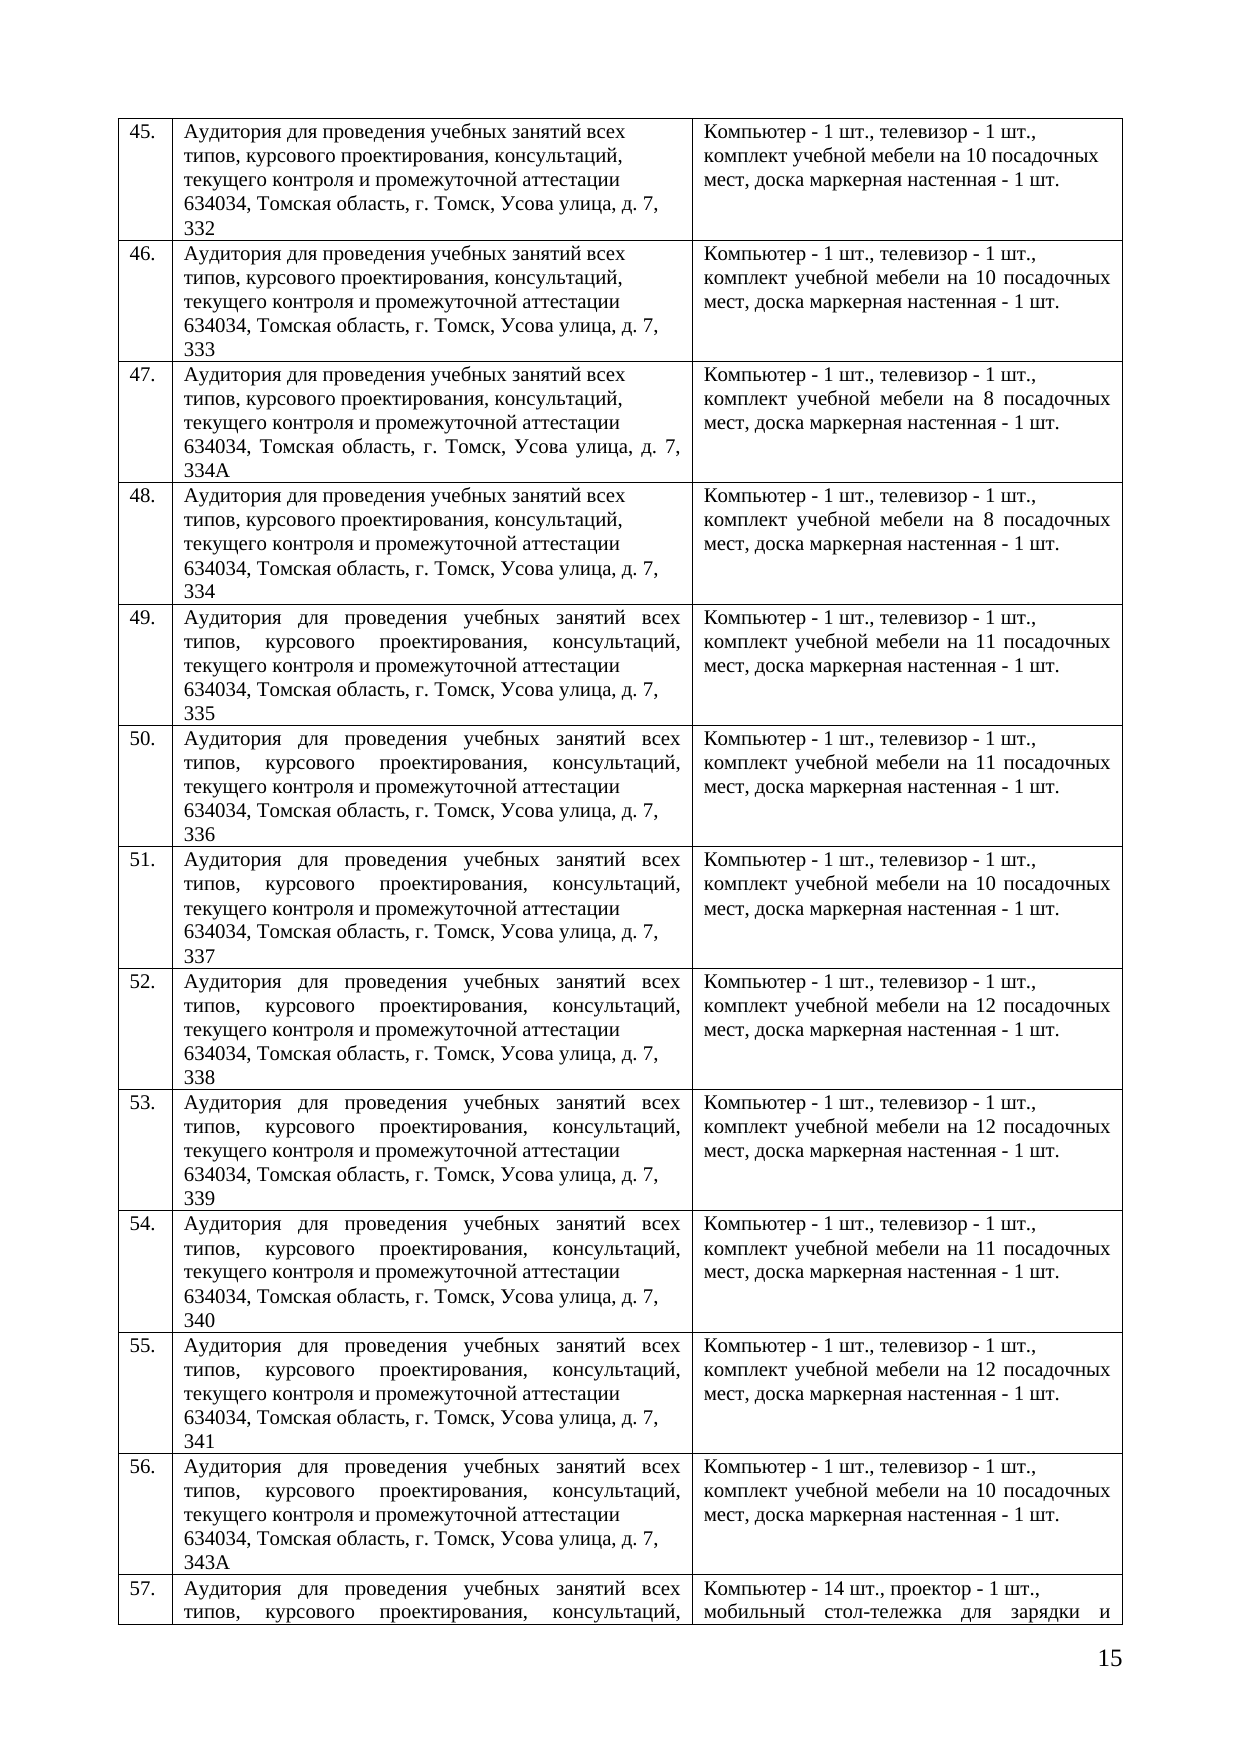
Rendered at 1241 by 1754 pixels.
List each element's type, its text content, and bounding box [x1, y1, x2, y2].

table_cell 46. [119, 241, 172, 361]
table_cell Аудитория для проведения учебных занятий всех типов, курсового проектирования, консультаций, текущего контроля и промежуточной аттестации 634034, Томская область, г. Томск, Усова улица, д. 7, 338 [173, 969, 692, 1089]
table_cell Аудитория для проведения учебных занятий всех типов, курсового проектирования, консультаций, текущего контроля и промежуточной аттестации 634034, Томская область, г. Томск, Усова улица, д. 7, 333 [173, 241, 692, 361]
table_cell 50. [119, 726, 172, 846]
table_cell Аудитория для проведения учебных занятий всех типов, курсового проектирования, консультаций, текущего контроля и промежуточной аттестации 634034, Томская область, г. Томск, Усова улица, д. 7, 335 [173, 605, 692, 725]
table_cell Компьютер - 1 шт., телевизор - 1 шт., комплект учебной мебели на 10 посадочных мест, доска маркерная настенная - 1 шт. [693, 119, 1122, 239]
table_cell 52. [119, 969, 172, 1089]
table_cell Компьютер - 1 шт., телевизор - 1 шт., комплект учебной мебели на 10 посадочных мест, доска маркерная настенная - 1 шт. [693, 847, 1122, 968]
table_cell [173, 1575, 692, 1623]
table_cell 47. [119, 362, 172, 482]
table_cell Аудитория для проведения учебных занятий всех типов, курсового проектирования, консультаций, текущего контроля и промежуточной аттестации 634034, Томская область, г. Томск, Усова улица, д. 7, 334А [173, 362, 692, 482]
table_cell 53. [119, 1090, 172, 1210]
table_cell 55. [119, 1333, 172, 1453]
table_cell Аудитория для проведения учебных занятий всех типов, курсового проектирования, консультаций, текущего контроля и промежуточной аттестации 634034, Томская область, г. Томск, Усова улица, д. 7, 339 [173, 1090, 692, 1210]
table_cell Компьютер - 1 шт., телевизор - 1 шт., комплект учебной мебели на 10 посадочных мест, доска маркерная настенная - 1 шт. [693, 241, 1122, 361]
table_cell 56. [119, 1454, 172, 1574]
table_cell 49. [119, 605, 172, 725]
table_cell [693, 1575, 1122, 1623]
table_cell Аудитория для проведения учебных занятий всех типов, курсового проектирования, консультаций, текущего контроля и промежуточной аттестации 634034, Томская область, г. Томск, Усова улица, д. 7, 334 [173, 483, 692, 603]
table_cell Компьютер - 1 шт., телевизор - 1 шт., комплект учебной мебели на 10 посадочных мест, доска маркерная настенная - 1 шт. [693, 1454, 1122, 1574]
table_cell Аудитория для проведения учебных занятий всех типов, курсового проектирования, консультаций, текущего контроля и промежуточной аттестации 634034, Томская область, г. Томск, Усова улица, д. 7, 343А [173, 1454, 692, 1574]
table_cell Компьютер - 1 шт., телевизор - 1 шт., комплект учебной мебели на 8 посадочных мест, доска маркерная настенная - 1 шт. [693, 362, 1122, 482]
table_cell Аудитория для проведения учебных занятий всех типов, курсового проектирования, консультаций, текущего контроля и промежуточной аттестации 634034, Томская область, г. Томск, Усова улица, д. 7, 340 [173, 1211, 692, 1332]
table_cell 54. [119, 1211, 172, 1332]
table_cell Компьютер - 1 шт., телевизор - 1 шт., комплект учебной мебели на 8 посадочных мест, доска маркерная настенная - 1 шт. [693, 483, 1122, 603]
table_cell 51. [119, 847, 172, 968]
table_cell Аудитория для проведения учебных занятий всех типов, курсового проектирования, консультаций, текущего контроля и промежуточной аттестации 634034, Томская область, г. Томск, Усова улица, д. 7, 336 [173, 726, 692, 846]
table_cell Аудитория для проведения учебных занятий всех типов, курсового проектирования, консультаций, текущего контроля и промежуточной аттестации 634034, Томская область, г. Томск, Усова улица, д. 7, 341 [173, 1333, 692, 1453]
table_cell Компьютер - 1 шт., телевизор - 1 шт., комплект учебной мебели на 11 посадочных мест, доска маркерная настенная - 1 шт. [693, 726, 1122, 846]
table_cell Аудитория для проведения учебных занятий всех типов, курсового проектирования, консультаций, текущего контроля и промежуточной аттестации 634034, Томская область, г. Томск, Усова улица, д. 7, 332 [173, 119, 692, 239]
table_cell Компьютер - 1 шт., телевизор - 1 шт., комплект учебной мебели на 12 посадочных мест, доска маркерная настенная - 1 шт. [693, 1090, 1122, 1210]
table_cell Аудитория для проведения учебных занятий всех типов, курсового проектирования, консультаций, текущего контроля и промежуточной аттестации 634034, Томская область, г. Томск, Усова улица, д. 7, 337 [173, 847, 692, 968]
table_cell 57. [119, 1575, 172, 1623]
table_cell Компьютер - 1 шт., телевизор - 1 шт., комплект учебной мебели на 12 посадочных мест, доска маркерная настенная - 1 шт. [693, 969, 1122, 1089]
table_cell Компьютер - 1 шт., телевизор - 1 шт., комплект учебной мебели на 12 посадочных мест, доска маркерная настенная - 1 шт. [693, 1333, 1122, 1453]
table_cell Компьютер - 1 шт., телевизор - 1 шт., комплект учебной мебели на 11 посадочных мест, доска маркерная настенная - 1 шт. [693, 605, 1122, 725]
table_cell Компьютер - 1 шт., телевизор - 1 шт., комплект учебной мебели на 11 посадочных мест, доска маркерная настенная - 1 шт. [693, 1211, 1122, 1332]
table_cell 48. [119, 483, 172, 603]
table_cell 45. [119, 119, 172, 239]
